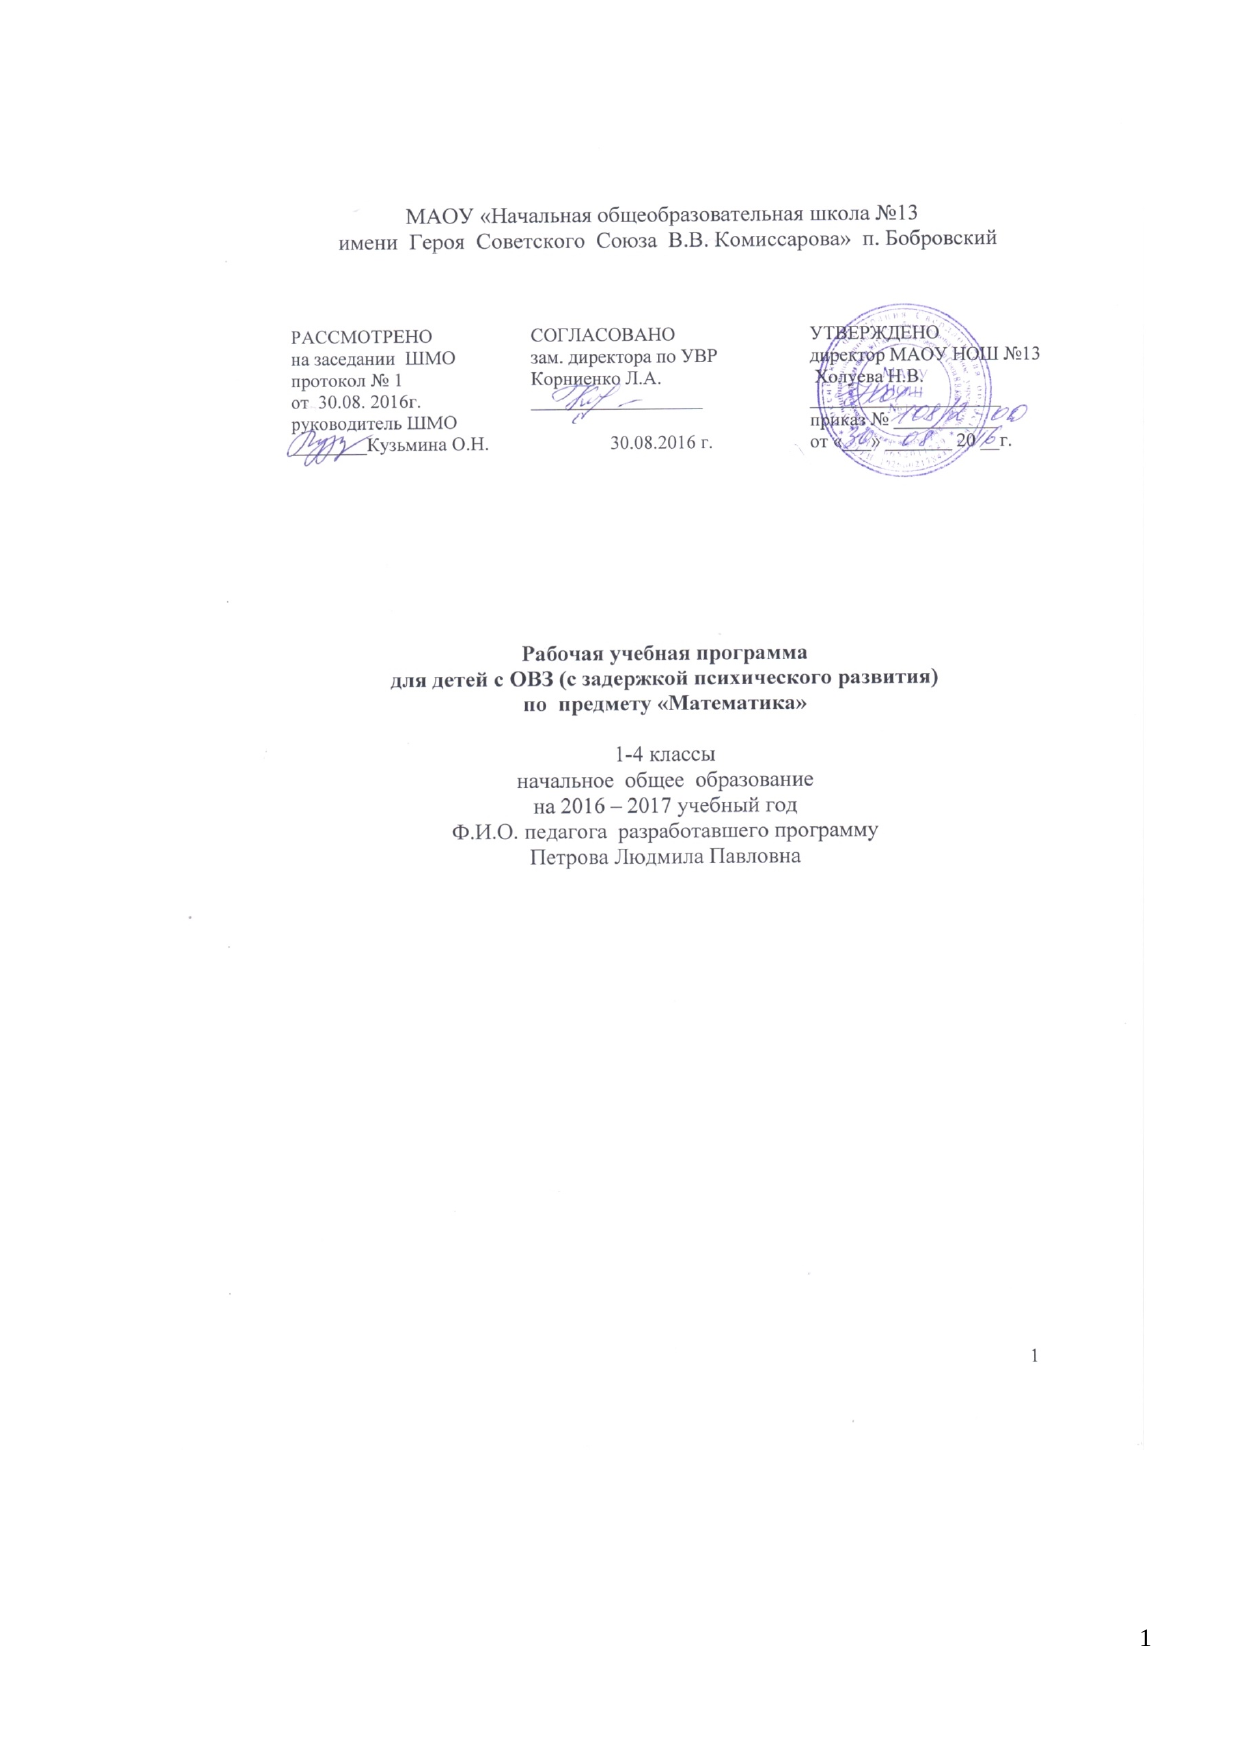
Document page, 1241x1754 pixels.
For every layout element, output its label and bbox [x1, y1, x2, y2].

picture [177, 118, 1152, 1450]
